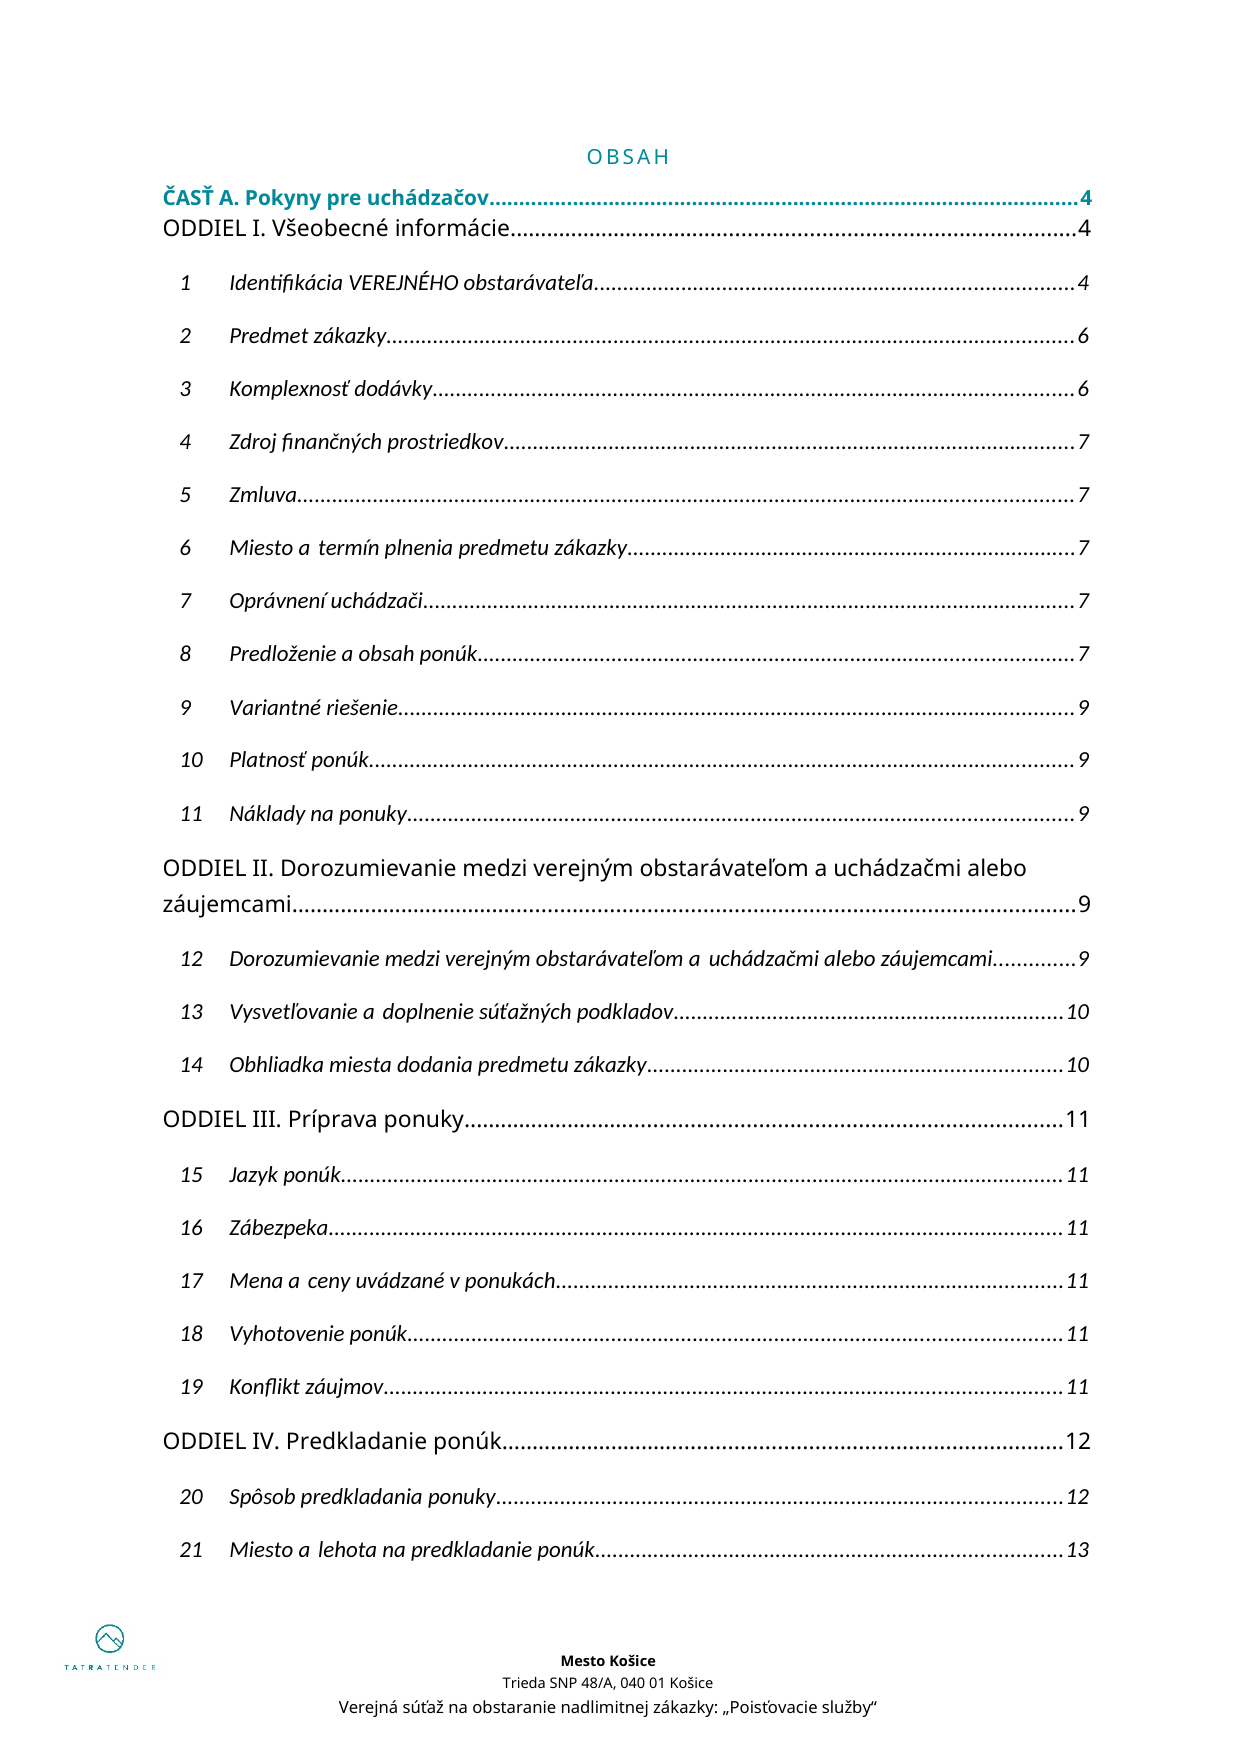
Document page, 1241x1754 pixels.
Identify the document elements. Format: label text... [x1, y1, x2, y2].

text 12 Dorozumievanie medzi verejným obstarávateľom a uchádzačmi alebo záujemcami 9 [179, 944, 1093, 972]
text 17 Mena a ceny uvádzané v ponukách 11 [179, 1266, 1093, 1294]
text 20 Spôsob predkladania ponuky 12 [179, 1482, 1093, 1510]
text 13 Vysvetľovanie a doplnenie súťažných podkladov 10 [179, 997, 1093, 1025]
text 11 Náklady na ponuky 9 [179, 799, 1093, 827]
text 14 Obhliadka miesta dodania predmetu zákazky 10 [179, 1050, 1093, 1078]
text ODDIEL I. Všeobecné informácie 4 [162, 212, 1093, 243]
text 18 Vyhotovenie ponúk 11 [179, 1319, 1093, 1347]
text 2 Predmet zákazky 6 [179, 321, 1093, 349]
text ODDIEL II. Dorozumievanie medzi verejným obstarávateľom a uchádzačmi alebo záujemcami 9 [162, 852, 1093, 919]
text ČASŤ A. Pokyny pre uchádzačov 4 [162, 183, 1093, 212]
text 5 Zmluva 7 [179, 481, 1093, 508]
text 1 Identifikácia VEREJNÉHO obstarávateľa 4 [179, 268, 1093, 296]
text ODDIEL III. Príprava ponuky 11 [162, 1103, 1093, 1135]
text 10 Platnosť ponúk 9 [179, 746, 1093, 774]
text 16 Zábezpeka 11 [179, 1213, 1093, 1241]
text ODDIEL IV. Predkladanie ponúk 12 [162, 1425, 1093, 1457]
text 3 Komplexnosť dodávky 6 [179, 374, 1093, 402]
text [162, 142, 1093, 171]
text 21 Miesto a lehota na predkladanie ponúk 13 [179, 1535, 1093, 1563]
text 6 Miesto a termín plnenia predmetu zákazky 7 [179, 533, 1093, 562]
text 15 Jazyk ponúk 11 [179, 1160, 1093, 1188]
picture [43, 1600, 176, 1694]
text 19 Konflikt záujmov 11 [179, 1372, 1093, 1400]
text 7 Oprávnení uchádzači 7 [179, 587, 1093, 614]
text 4 Zdroj finančných prostriedkov 7 [179, 427, 1093, 456]
text 8 Predloženie a obsah ponúk 7 [179, 639, 1093, 668]
text 9 Variantné riešenie 9 [179, 693, 1093, 721]
